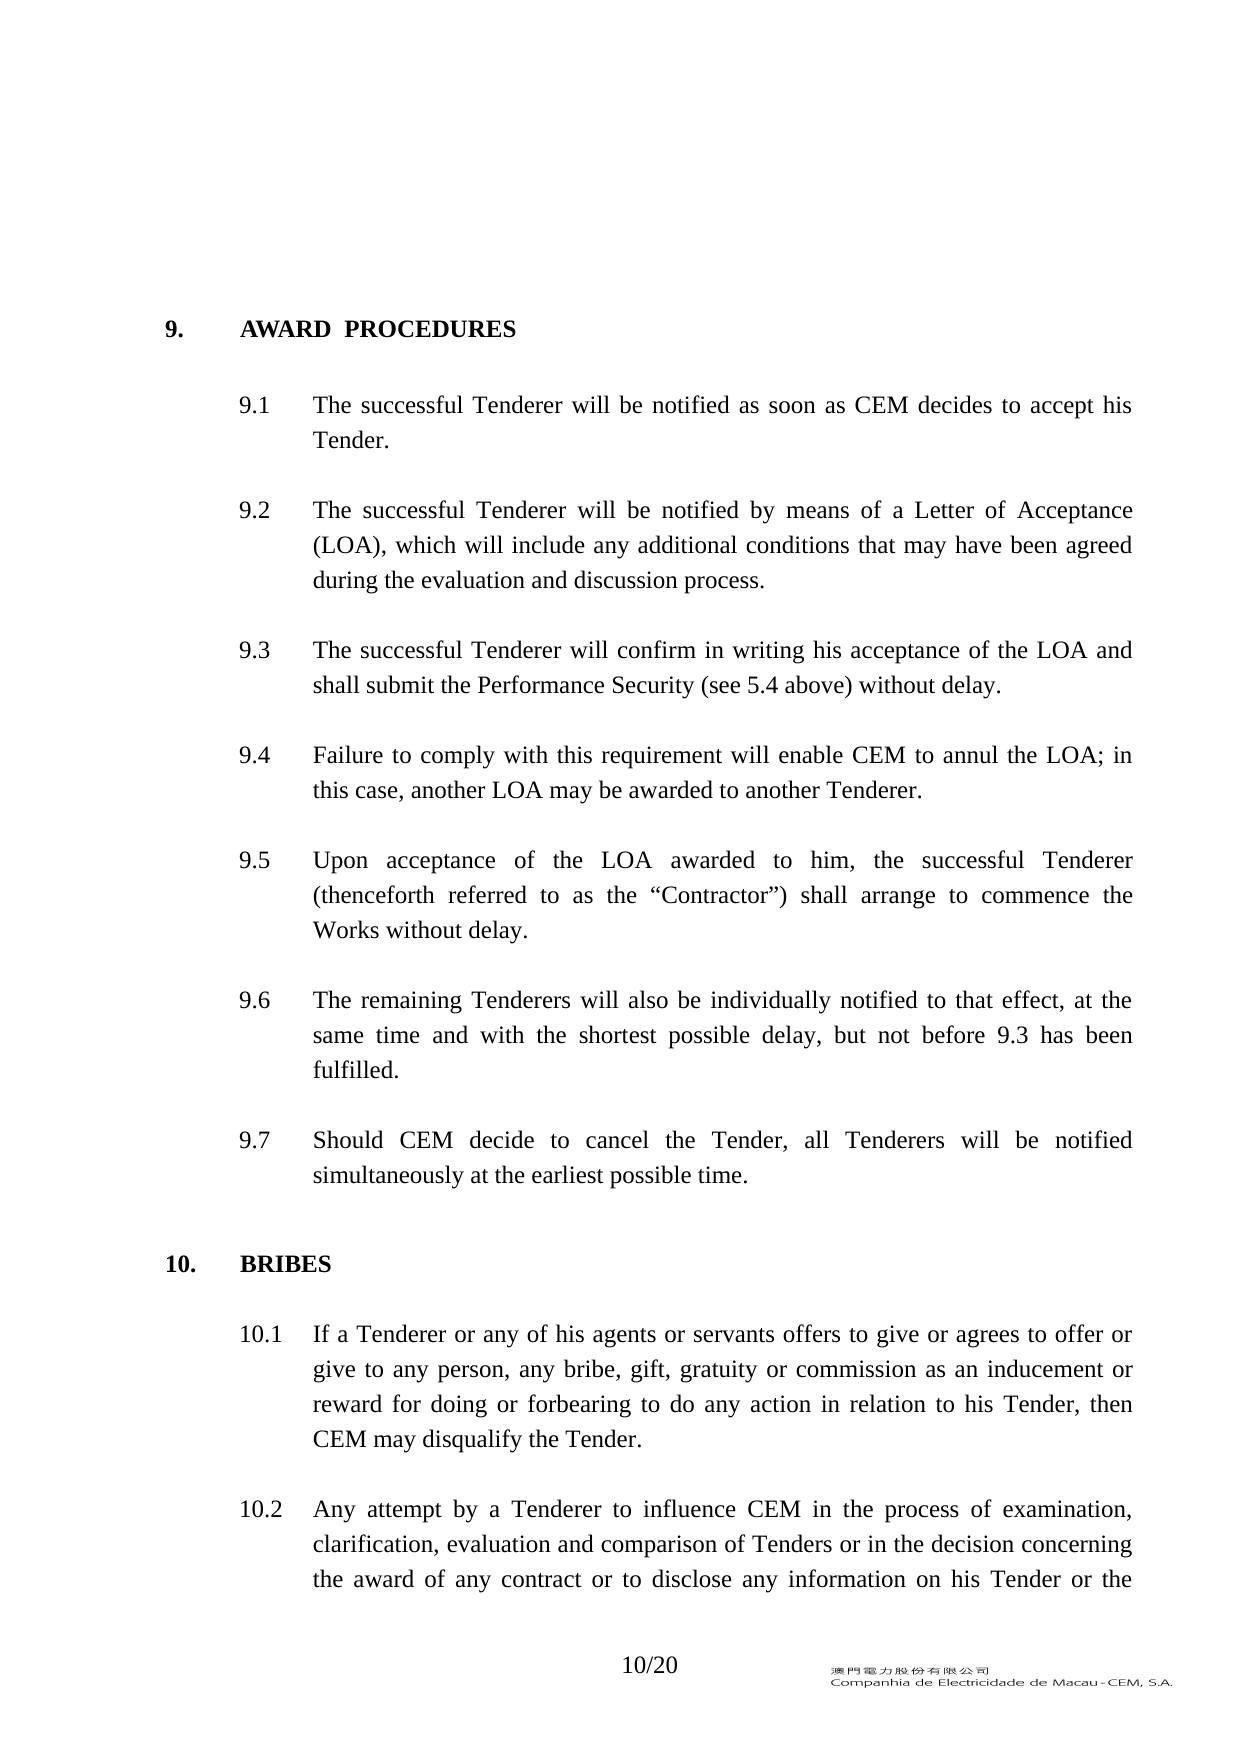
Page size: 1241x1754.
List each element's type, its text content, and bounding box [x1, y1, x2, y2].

text 9.3 The successful Tenderer will confirm in writing his acceptance of the LOA and shall submit the Performance Security (see 5.4 above) without delay. [165, 629, 1134, 699]
picture [825, 1665, 1216, 1710]
text 9.4 Failure to comply with this requirement will enable CEM to annul the LOA; in this case, another LOA may be awarded to another Tenderer. [165, 734, 1134, 804]
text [165, 1488, 1134, 1593]
text 9.7 Should CEM decide to cancel the Tender, all Tenderers will be notified simultaneously at the earliest possible time. [165, 1119, 1134, 1189]
text 9.2 The successful Tenderer will be notified by means of a Letter of Acceptance (LOA), which will include any additional conditions that may have been agreed during the evaluation and discussion process. [165, 489, 1134, 594]
subtitle 9. Award Procedures [165, 314, 1134, 343]
text 9.6 The remaining Tenderers will also be individually notified to that effect, at the same time and with the shortest possible delay, but not before 9.3 has been fulfilled. [165, 979, 1134, 1084]
text 9.5 Upon acceptance of the LOA awarded to him, the successful Tenderer (thenceforth referred to as the “Contractor”) shall arrange to commence the Works without delay. [165, 839, 1134, 944]
text 10.1 If a Tenderer or any of his agents or servants offers to give or agrees to offer or give to any person, any bribe, gift, gratuity or commission as an inducement or reward for doing or forbearing to do any action in relation to his Tender, then CEM may disqualify the Tender. [165, 1313, 1134, 1453]
subtitle 10. BRIBES [165, 1249, 1134, 1278]
text 9.1 The successful Tenderer will be notified as soon as CEM decides to accept his Tender. [165, 384, 1134, 454]
